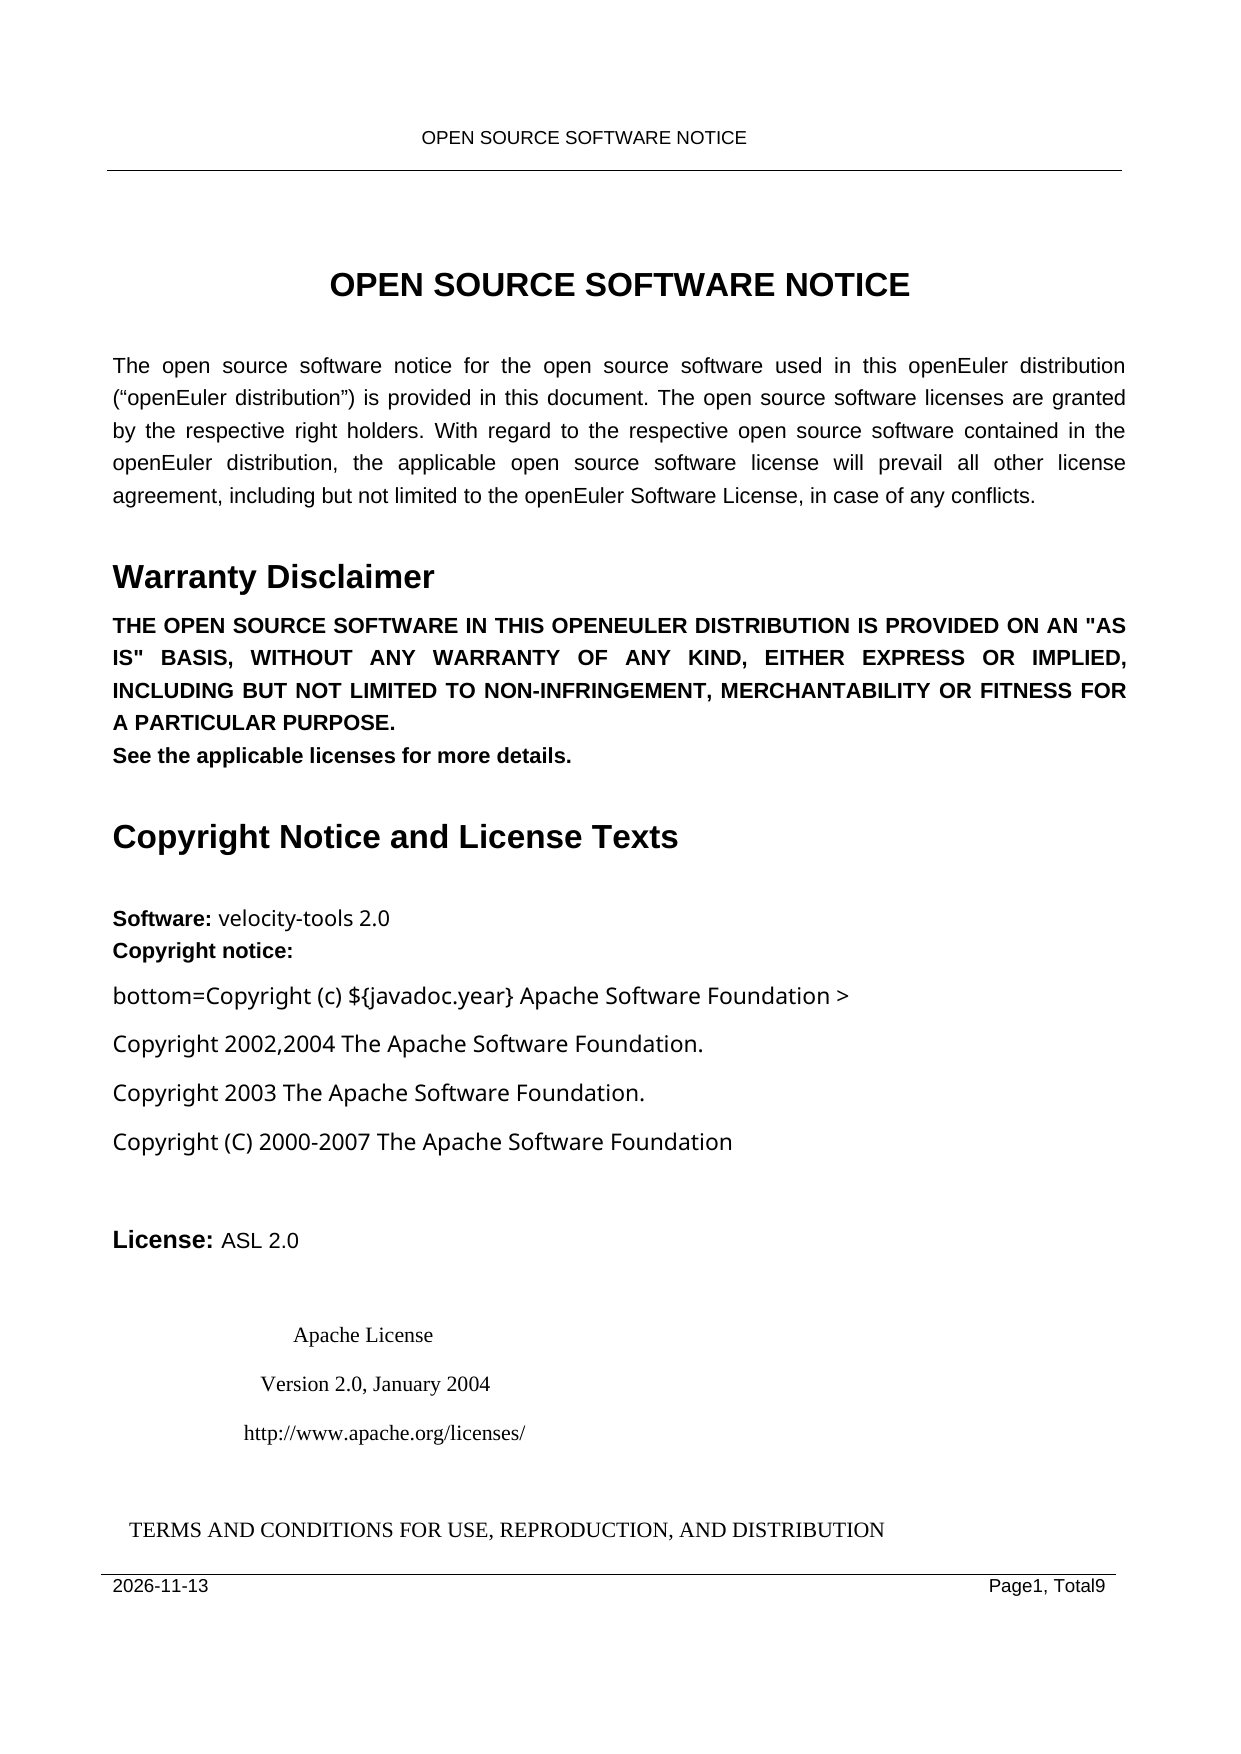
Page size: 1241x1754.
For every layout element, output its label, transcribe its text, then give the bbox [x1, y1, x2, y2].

text The open source software notice for the open source software used in this openEuler distribution (“openEuler distribution”) is provided in this document. The open source software licenses are granted by the respective right holders. With regard to the respective open source software contained in the openEuler distribution, the applicable open source software license will prevail all other license agreement, including but not limited to the openEuler Software License, in case of any conflicts. [112, 349, 1128, 511]
text Copyright notice: [112, 934, 1128, 966]
text bottom=Copyright (c) ${javadoc.year} Apache Software Foundation > Copyright 2002,2004 The Apache Software Foundation. Copyright 2003 The Apache Software Foundation. Copyright (C) 2000-2007 The Apache Software Foundation [112, 979, 1128, 1207]
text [112, 1270, 1128, 1546]
text Copyright Notice and License Texts [112, 804, 1128, 869]
text Warranty Disclaimer [112, 544, 1128, 609]
text OPEN SOURCE SOFTWARE NOTICE [112, 251, 1128, 316]
text THE OPEN SOURCE SOFTWARE IN THIS OPENEULER DISTRIBUTION IS PROVIDED ON AN "AS IS" BASIS, WITHOUT ANY WARRANTY OF ANY KIND, EITHER EXPRESS OR IMPLIED, INCLUDING BUT NOT LIMITED TO NON-INFRINGEMENT, MERCHANTABILITY OR FITNESS FOR A PARTICULAR PURPOSE. See the applicable licenses for more details. [112, 609, 1128, 771]
text Software: velocity-tools 2.0 [112, 901, 1128, 934]
text License: ASL 2.0 [112, 1223, 1128, 1255]
